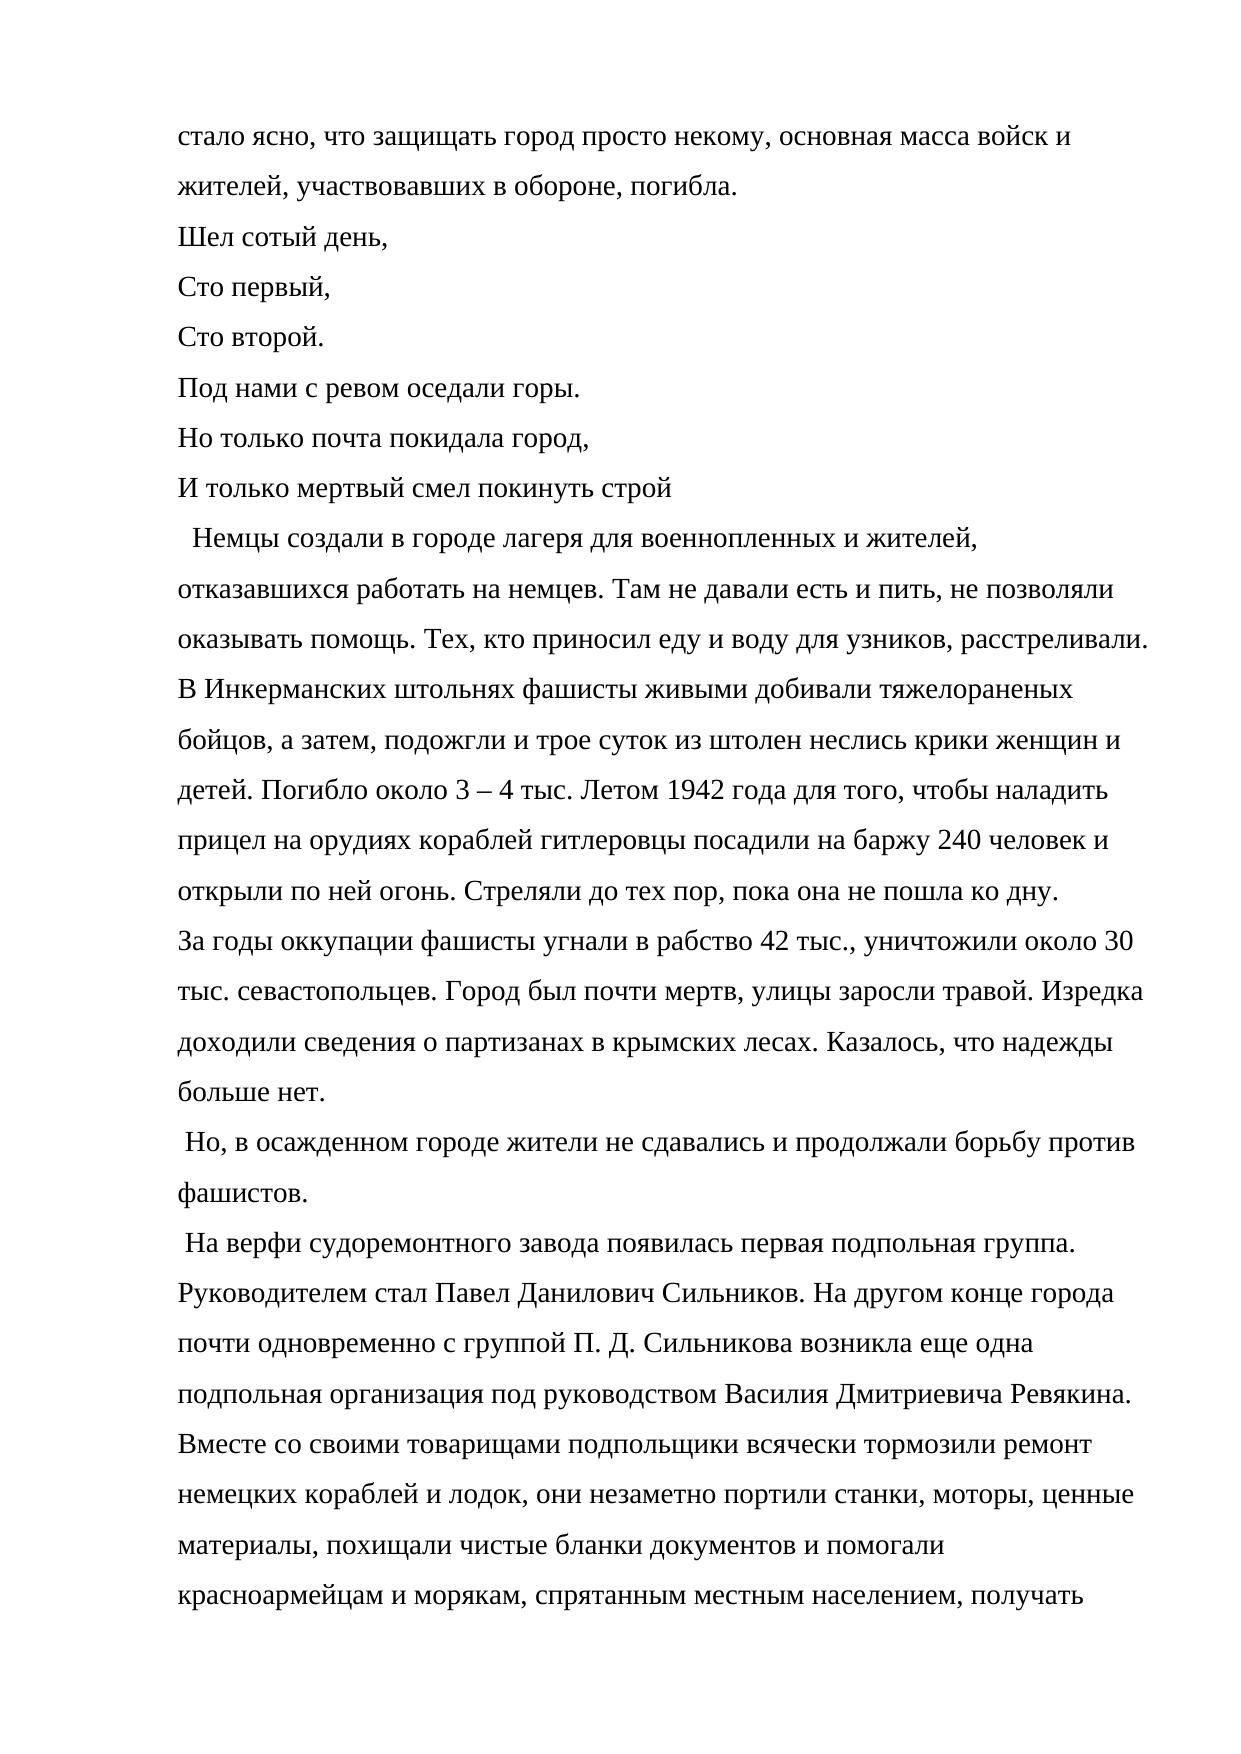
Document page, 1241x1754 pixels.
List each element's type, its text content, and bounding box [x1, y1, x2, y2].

text За годы оккупации фашисты угнали в рабство 42 тыс., уничтожили около 30 тыс. севастопольцев. Город был почти мертв, улицы заросли травой. Изредка доходили сведения о партизанах в крымских лесах. Казалось, что надежды больше нет. [177, 923, 1152, 1108]
text Под нами с ревом оседали горы. [177, 370, 1152, 403]
text Но, в осажденном городе жители не сдавались и продолжали борьбу против фашистов. [177, 1124, 1152, 1208]
text Сто второй. [177, 319, 1152, 353]
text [177, 118, 1152, 202]
text Шел сотый день, [177, 219, 1152, 252]
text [177, 1225, 1152, 1611]
text Сто первый, [177, 269, 1152, 303]
text И только мертвый смел покинуть строй [177, 470, 1152, 504]
text Немцы создали в городе лагеря для военнопленных и жителей, отказавшихся работать на немцев. Там не давали есть и пить, не позволяли оказывать помощь. Тех, кто приносил еду и воду для узников, расстреливали. В Инкерманских штольнях фашисты живыми добивали тяжелораненых бойцов, а затем, подожгли и трое суток из штолен неслись крики женщин и детей. Погибло около 3 – 4 тыс. Летом 1942 года для того, чтобы наладить прицел на орудиях кораблей гитлеровцы посадили на баржу 240 человек и открыли по ней огонь. Стреляли до тех пор, пока она не пошла ко дну. [177, 521, 1152, 906]
text Но только почта покидала город, [177, 420, 1152, 453]
